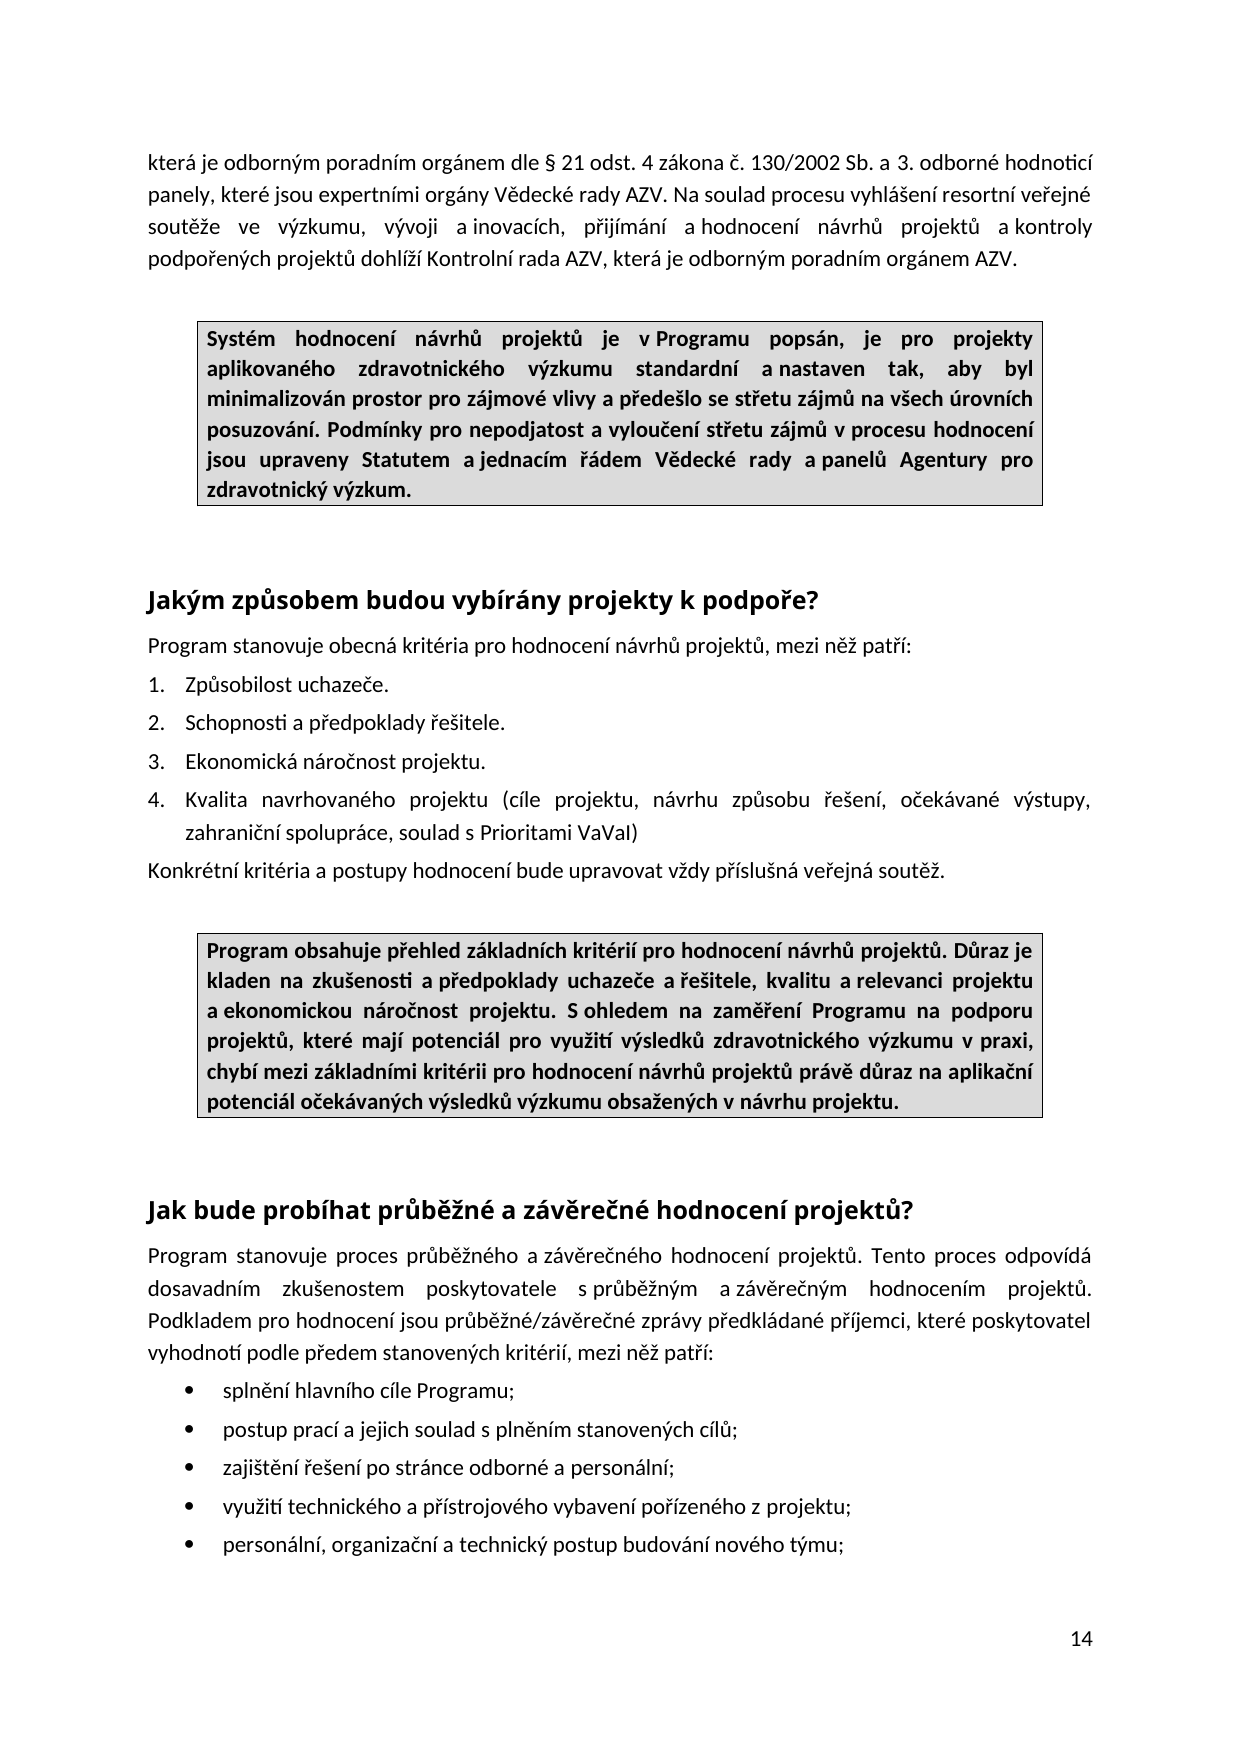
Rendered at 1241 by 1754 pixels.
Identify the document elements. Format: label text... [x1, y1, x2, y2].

subtitle Jakým způsobem budou vybírány projekty k podpoře? [148, 582, 1093, 616]
list Způsobilost uchazeče. [148, 670, 1093, 698]
list Schopnosti a předpoklady řešitele. [148, 708, 1093, 737]
subtitle Jak bude probíhat průběžné a závěrečné hodnocení projektů? [148, 1192, 1093, 1226]
list splnění hlavního cíle Programu; [185, 1377, 1093, 1404]
text Program stanovuje obecná kritéria pro hodnocení návrhů projektů, mezi něž patří: [148, 632, 1093, 660]
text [148, 148, 1093, 272]
text Konkrétní kritéria a postupy hodnocení bude upravovat vždy příslušná veřejná soutěž. [148, 856, 1093, 884]
text Systém hodnocení návrhů projektů je v Programu popsán, je pro projekty aplikovaného zdravotnického výzkumu standardní a nastaven tak, aby byl minimalizován prostor pro zájmové vlivy a předešlo se střetu zájmů na všech úrovních posuzování. Podmínky pro nepodjatost a vyloučení střetu zájmů v procesu hodnocení jsou upraveny Statutem a jednacím řádem Vědecké rady a panelů Agentury pro zdravotnický výzkum. [198, 322, 1042, 505]
list zajištění řešení po stránce odborné a personální; [185, 1453, 1093, 1481]
list Kvalita navrhovaného projektu (cíle projektu, návrhu způsobu řešení, očekávané výstupy, zahraniční spolupráce, soulad s Prioritami VaVaI) [148, 785, 1093, 846]
text Program obsahuje přehled základních kritérií pro hodnocení návrhů projektů. Důraz je kladen na zkušenosti a předpoklady uchazeče a řešitele, kvalitu a relevanci projektu a ekonomickou náročnost projektu. S ohledem na zaměření Programu na podporu projektů, které mají potenciál pro využití výsledků zdravotnického výzkumu v praxi, chybí mezi základními kritérii pro hodnocení návrhů projektů právě důraz na aplikační potenciál očekávaných výsledků výzkumu obsažených v návrhu projektu. [198, 934, 1042, 1117]
list Ekonomická náročnost projektu. [148, 747, 1093, 775]
list personální, organizační a technický postup budování nového týmu; [185, 1530, 1093, 1558]
list využití technického a přístrojového vybavení pořízeného z projektu; [185, 1492, 1093, 1520]
text Program stanovuje proces průběžného a závěrečného hodnocení projektů. Tento proces odpovídá dosavadním zkušenostem poskytovatele s průběžným a závěrečným hodnocením projektů. Podkladem pro hodnocení jsou průběžné/závěrečné zprávy předkládané příjemci, které poskytovatel vyhodnotí podle předem stanovených kritérií, mezi něž patří: [148, 1242, 1093, 1366]
list postup prací a jejich soulad s plněním stanovených cílů; [185, 1415, 1093, 1443]
